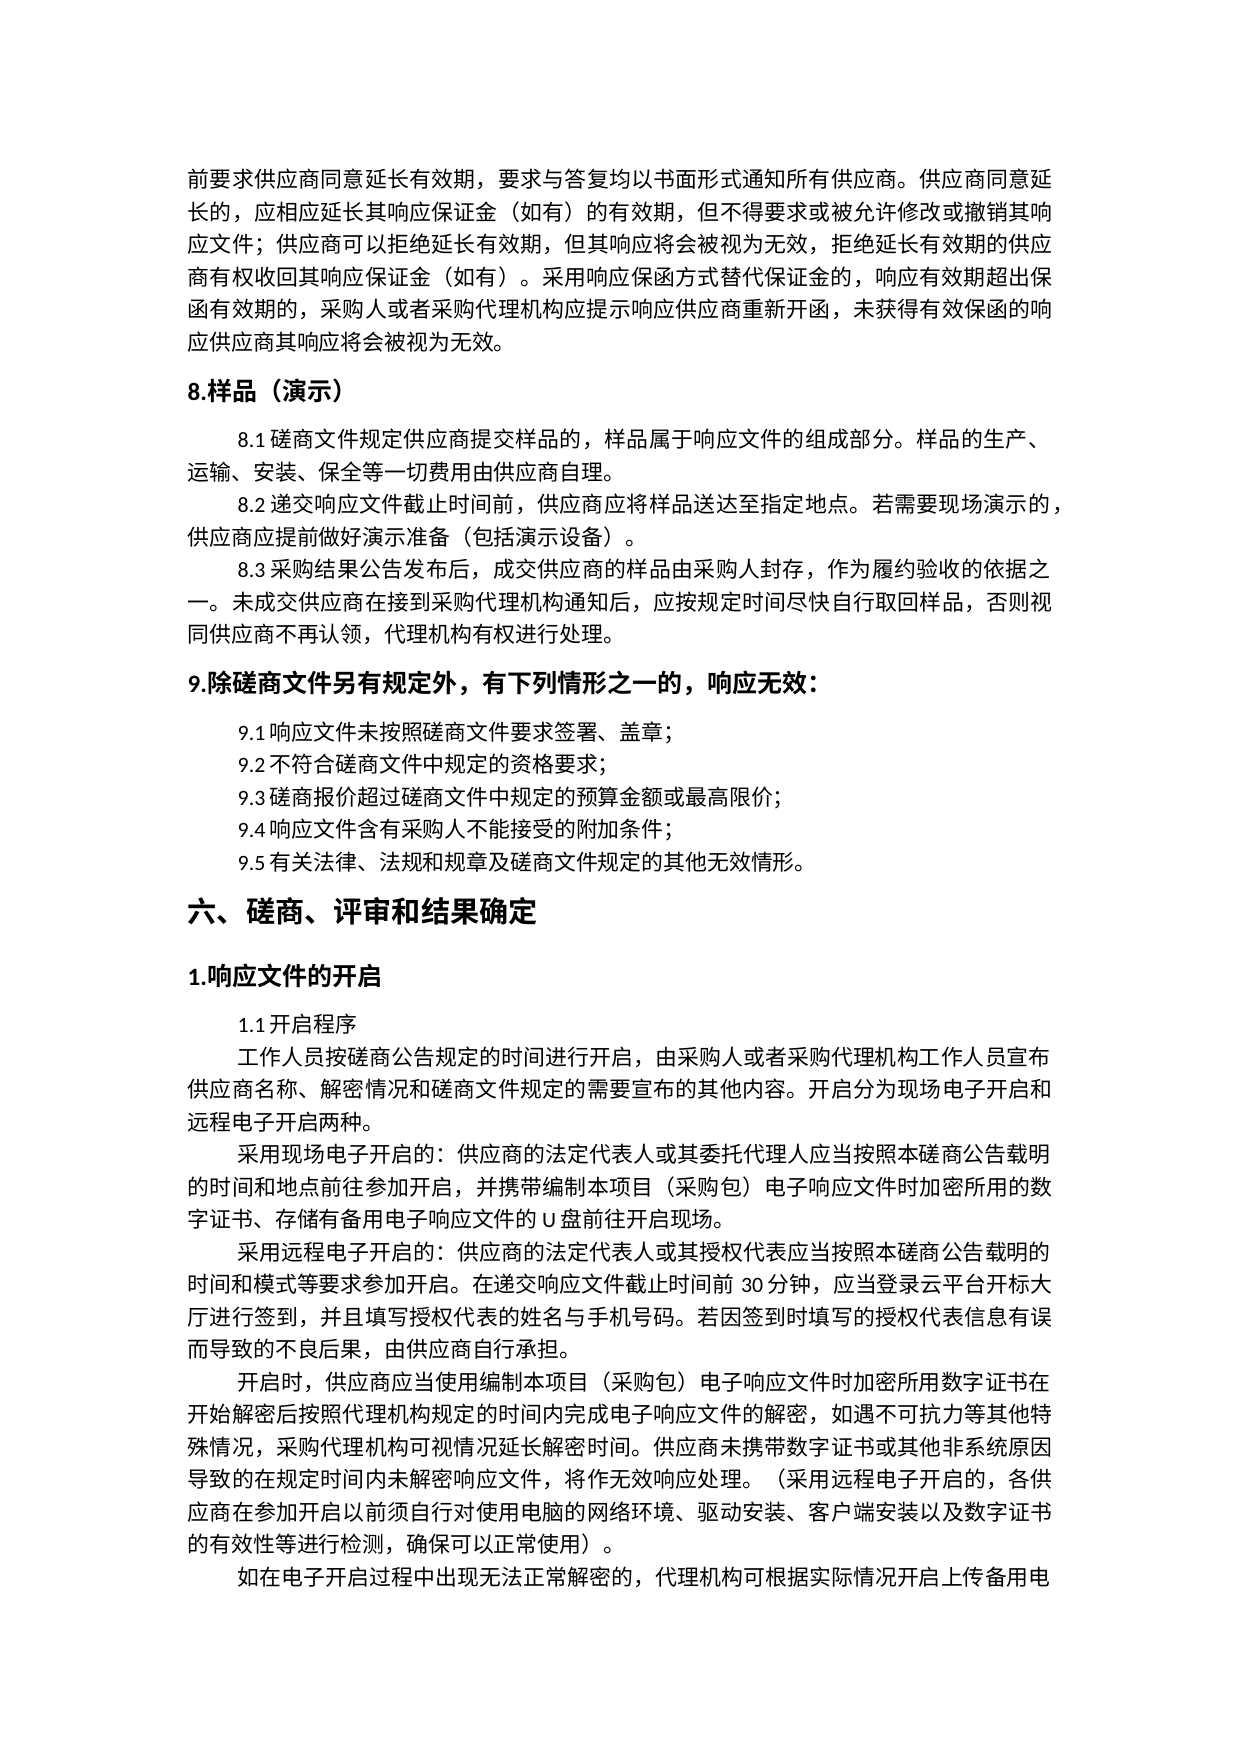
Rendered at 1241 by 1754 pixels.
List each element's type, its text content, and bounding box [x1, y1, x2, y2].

text 9.除磋商文件另有规定外，有下列情形之一的，响应无效： [187, 649, 1053, 714]
text 1.1开启程序 [187, 1007, 1053, 1039]
text 采用远程电子开启的：供应商的法定代表人或其授权代表应当按照本磋商公告载明的时间和模式等要求参加开启。在递交响应文件截止时间前30分钟，应当登录云平台开标大厅进行签到，并且填写授权代表的姓名与手机号码。若因签到时填写的授权代表信息有误而导致的不良后果，由供应商自行承担。 [187, 1234, 1053, 1364]
text 9.2不符合磋商文件中规定的资格要求； [187, 747, 1053, 779]
text 8.3采购结果公告发布后，成交供应商的样品由采购人封存，作为履约验收的依据之一。未成交供应商在接到采购代理机构通知后，应按规定时间尽快自行取回样品，否则视同供应商不再认领，代理机构有权进行处理。 [187, 552, 1053, 649]
text 采用现场电子开启的：供应商的法定代表人或其委托代理人应当按照本磋商公告载明的时间和地点前往参加开启，并携带编制本项目（采购包）电子响应文件时加密所用的数字证书、存储有备用电子响应文件的U盘前往开启现场。 [187, 1137, 1053, 1234]
text 工作人员按磋商公告规定的时间进行开启，由采购人或者采购代理机构工作人员宣布供应商名称、解密情况和磋商文件规定的需要宣布的其他内容。开启分为现场电子开启和远程电子开启两种。 [187, 1039, 1053, 1137]
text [187, 1559, 1053, 1592]
text 9.4响应文件含有采购人不能接受的附加条件； [187, 812, 1053, 844]
text 开启时，供应商应当使用编制本项目（采购包）电子响应文件时加密所用数字证书在开始解密后按照代理机构规定的时间内完成电子响应文件的解密，如遇不可抗力等其他特殊情况，采购代理机构可视情况延长解密时间。供应商未携带数字证书或其他非系统原因导致的在规定时间内未解密响应文件，将作无效响应处理。（采用远程电子开启的，各供应商在参加开启以前须自行对使用电脑的网络环境、驱动安装、客户端安装以及数字证书的有效性等进行检测，确保可以正常使用）。 [187, 1364, 1053, 1559]
text 9.1响应文件未按照磋商文件要求签署、盖章； [187, 714, 1053, 747]
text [187, 162, 1053, 357]
text 8.1磋商文件规定供应商提交样品的，样品属于响应文件的组成部分。样品的生产、运输、安装、保全等一切费用由供应商自理。 [187, 422, 1053, 487]
text 9.3磋商报价超过磋商文件中规定的预算金额或最高限价； [187, 779, 1053, 812]
text 8.样品（演示） [187, 357, 1053, 422]
text 9.5有关法律、法规和规章及磋商文件规定的其他无效情形。 [187, 844, 1053, 877]
text 8.2递交响应文件截止时间前，供应商应将样品送达至指定地点。若需要现场演示的，供应商应提前做好演示准备（包括演示设备）。 [187, 487, 1053, 552]
text 1.响应文件的开启 [187, 942, 1053, 1007]
text 六、磋商、评审和结果确定 [187, 877, 1053, 942]
